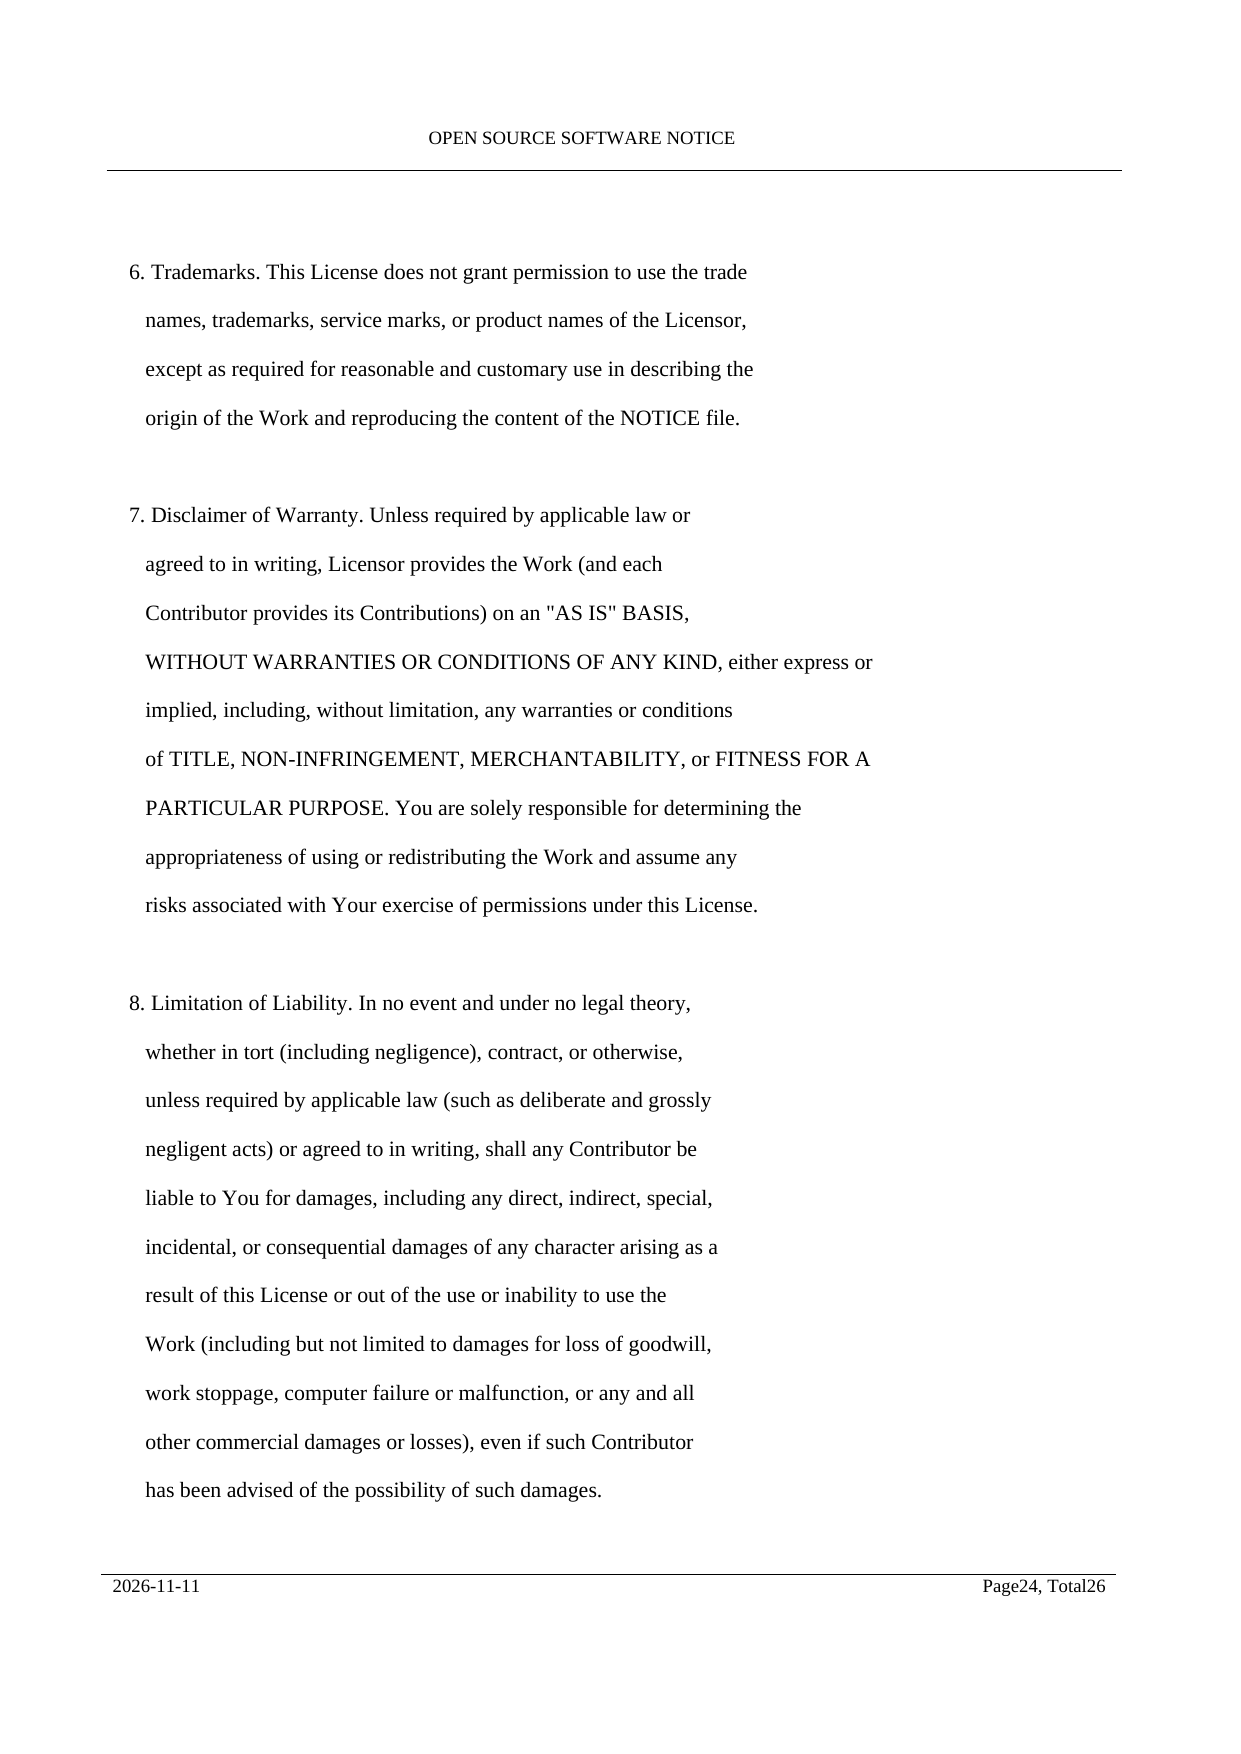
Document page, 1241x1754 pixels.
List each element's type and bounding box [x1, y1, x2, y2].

text [112, 206, 1128, 1506]
